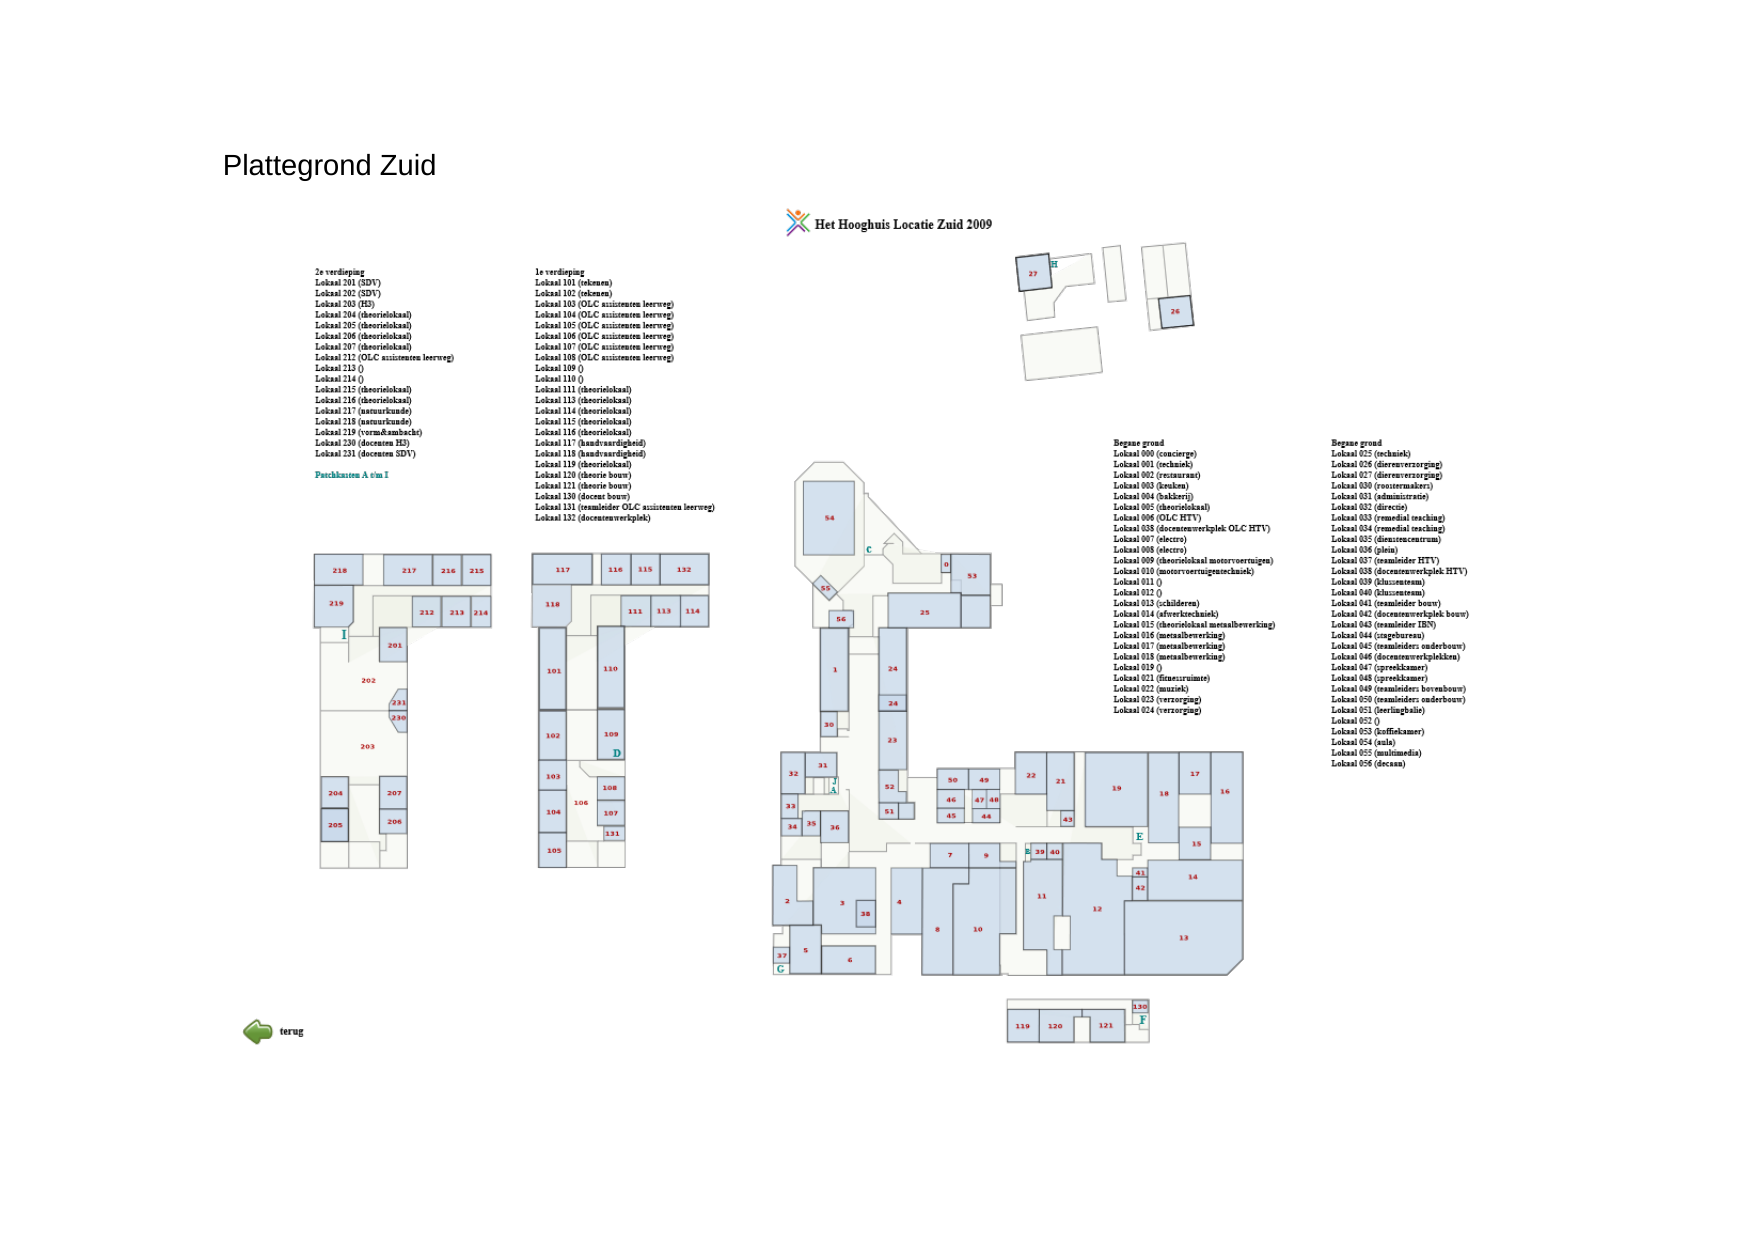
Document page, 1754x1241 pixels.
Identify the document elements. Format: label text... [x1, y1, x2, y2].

list Plattegrond Zuid [223, 148, 1606, 181]
picture [222, 183, 1610, 1071]
